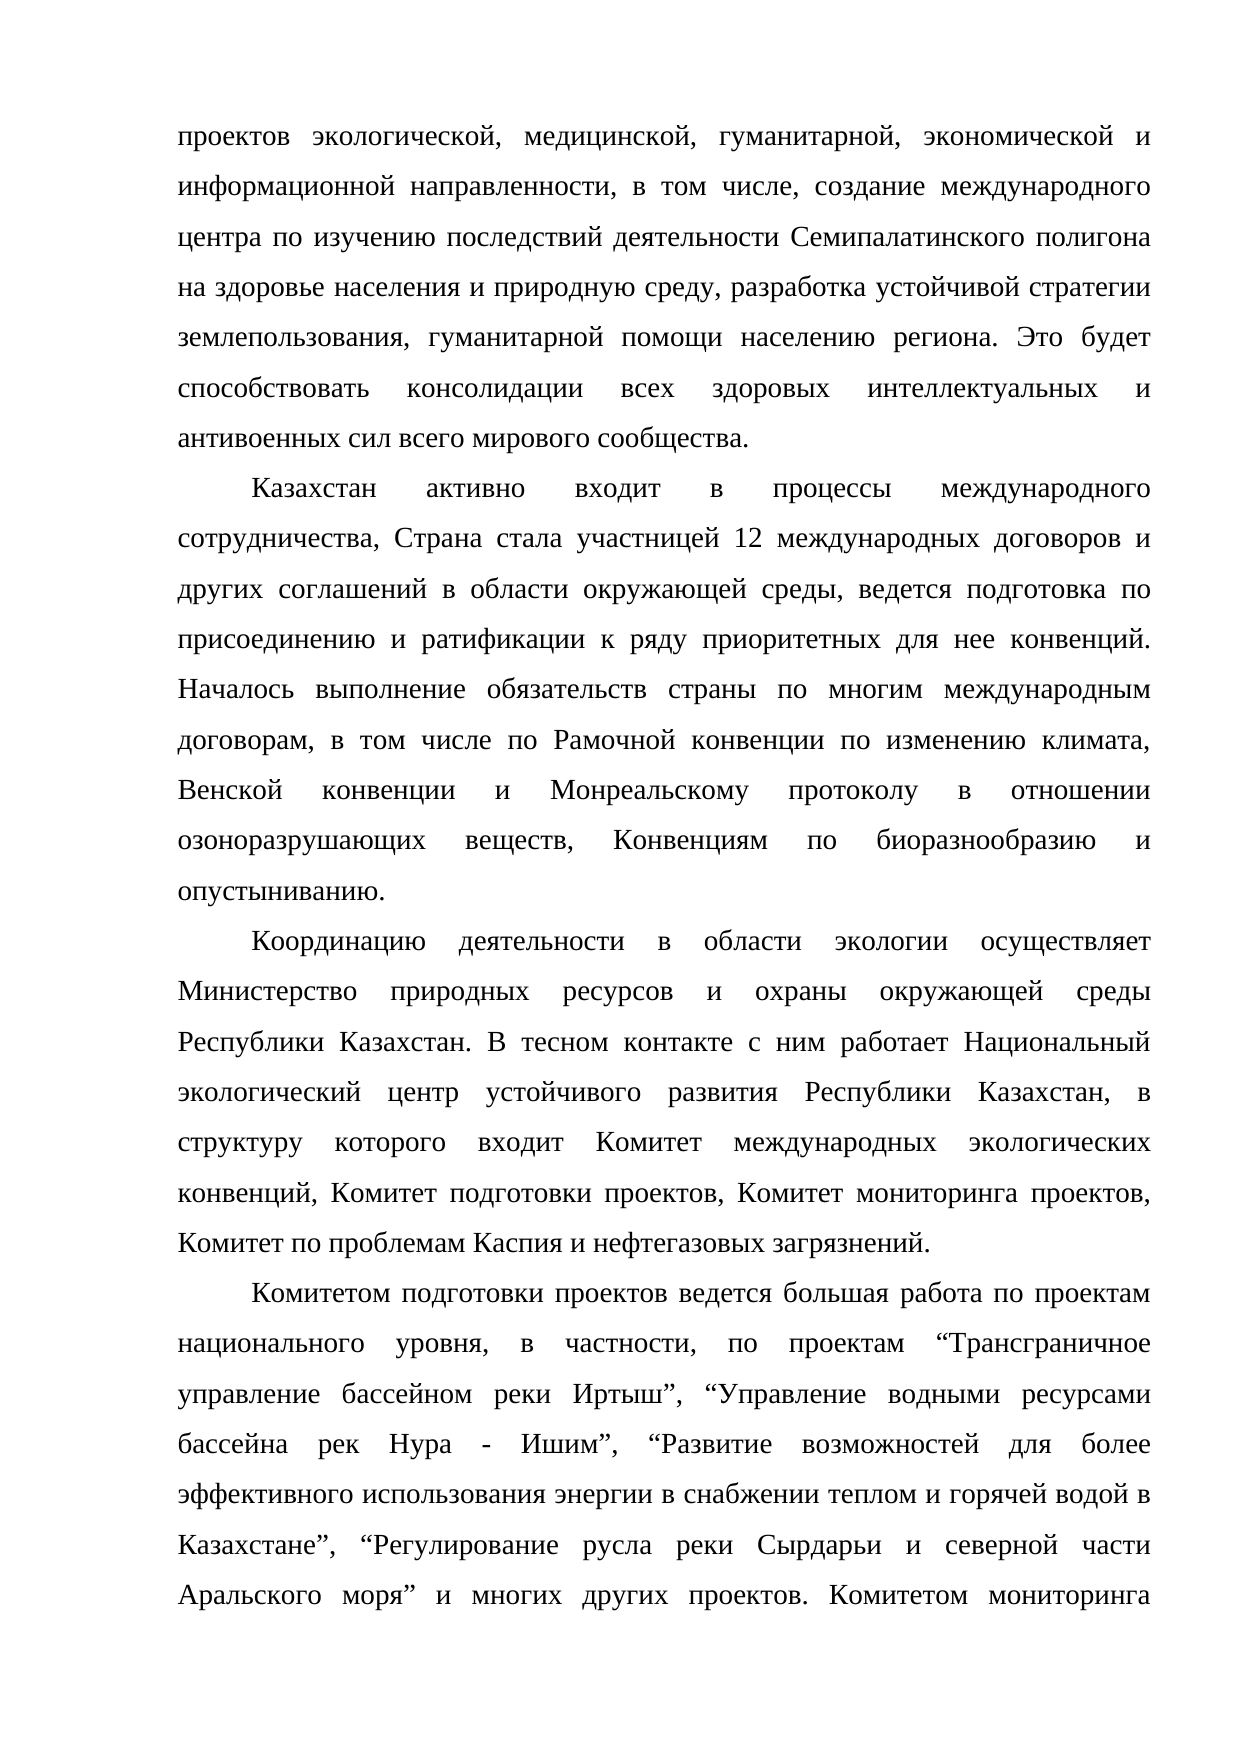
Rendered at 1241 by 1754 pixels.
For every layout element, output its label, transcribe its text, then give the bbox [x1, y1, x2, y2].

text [177, 118, 1152, 453]
text Координацию деятельности в области экологии осуществляет Министерство природных ресурсов и охраны окружающей среды Республики Казахстан. В тесном контакте с ним работает Национальный экологический центр устойчивого развития Республики Казахстан, в структуру которого входит Комитет международных экологических конвенций, Комитет подготовки проектов, Комитет мониторинга проектов, Комитет по проблемам Каспия и нефтегазовых загрязнений. [177, 923, 1152, 1258]
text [177, 1275, 1152, 1611]
text Казахстан активно входит в процессы международного сотрудничества, Страна стала участницей 12 международных договоров и других соглашений в области окружающей среды, ведется подготовка по присоединению и ратификации к ряду приоритетных для нее конвенций. Началось выполнение обязательств страны по многим международным договорам, в том числе по Рамочной конвенции по изменению климата, Венской конвенции и Монреальскому протоколу в отношении озоноразрушающих веществ, Конвенциям по биоразнообразию и опустыниванию. [177, 470, 1152, 906]
